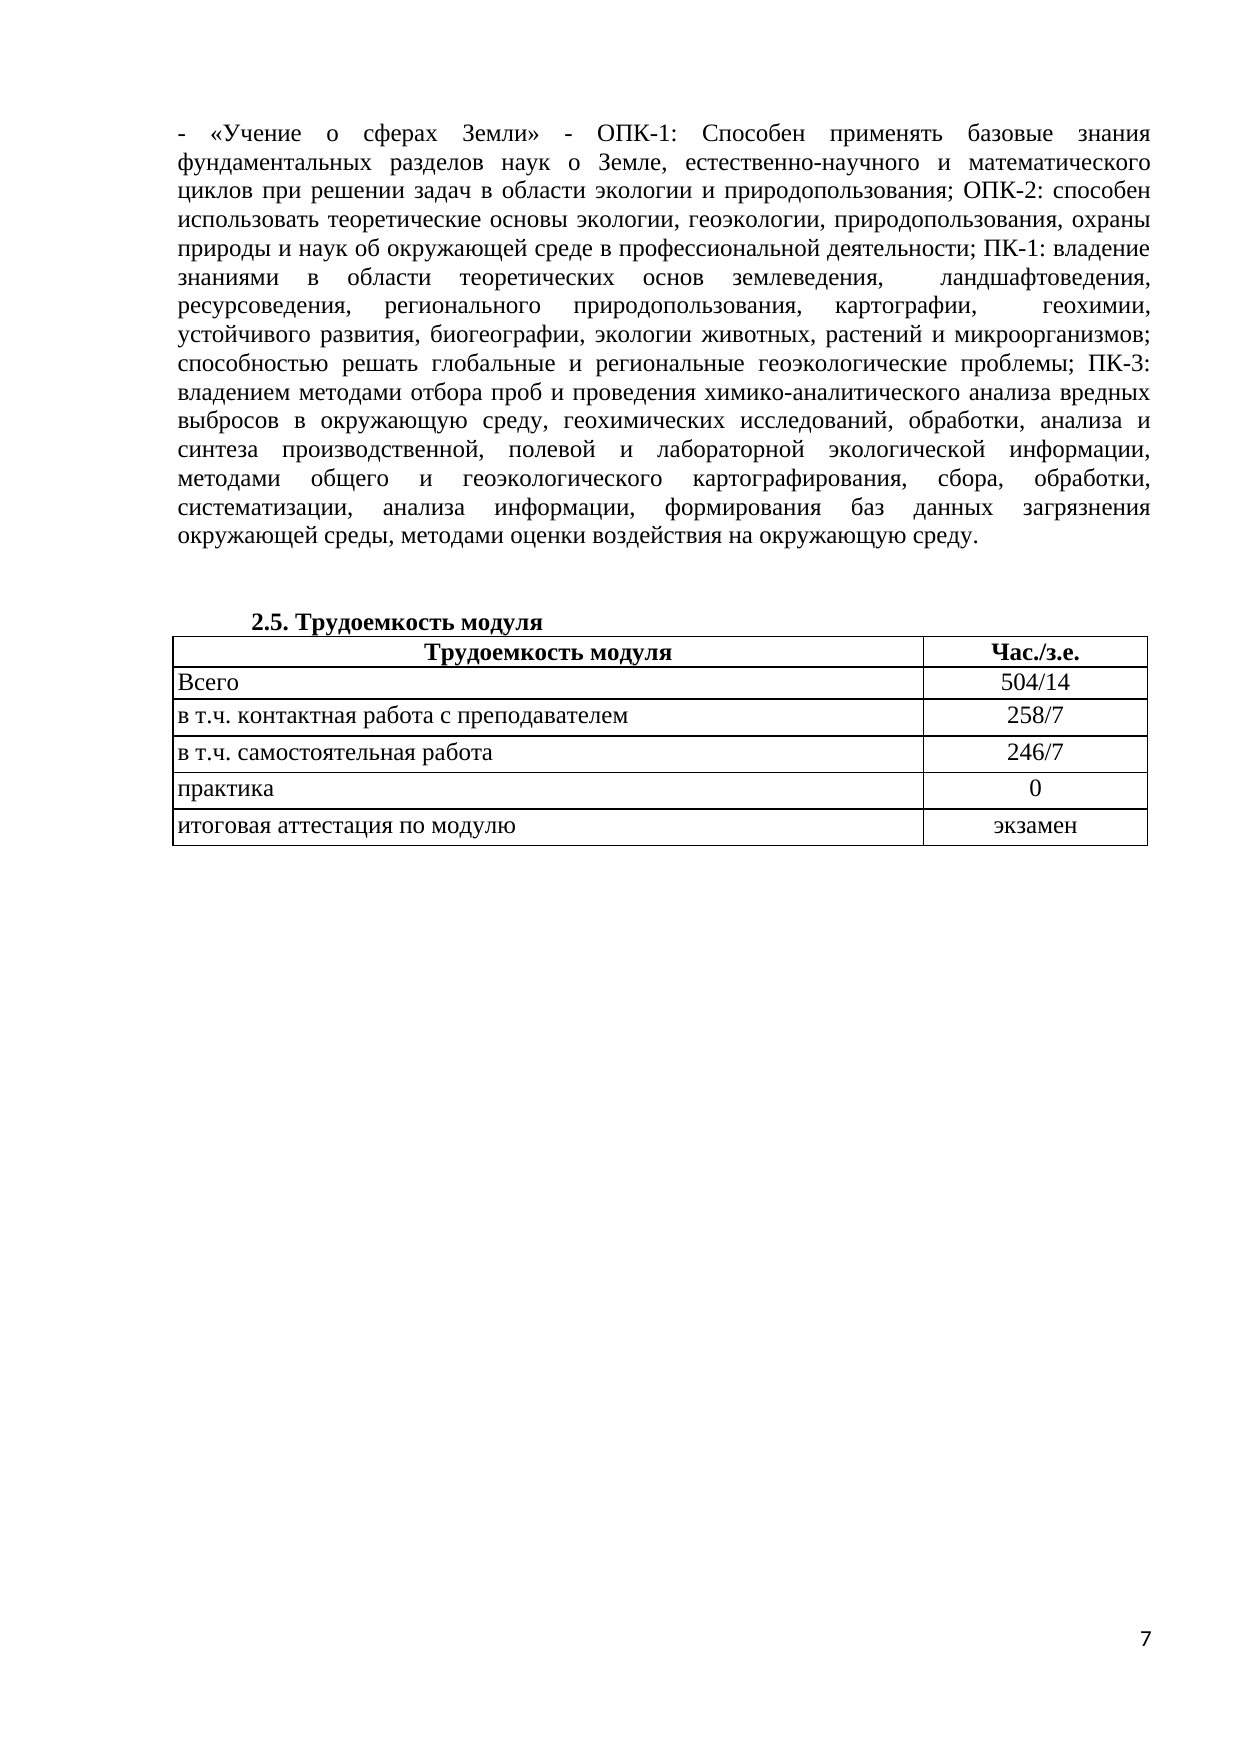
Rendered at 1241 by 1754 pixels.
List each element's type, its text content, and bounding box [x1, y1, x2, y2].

text - «Учение о сферах Земли» - ОПК-1: Способен применять базовые знания фундаментальных разделов наук о Земле, естественно-научного и математического циклов при решении задач в области экологии и природопользования; ОПК-2: способен использовать теоретические основы экологии, геоэкологии, природопользования, охраны природы и наук об окружающей среде в профессиональной деятельности; ПК-1: владение знаниями в области теоретических основ землеведения, ландшафтоведения, ресурсоведения, регионального природопользования, картографии, геохимии, устойчивого развития, биогеографии, экологии животных, растений и микроорганизмов; способностью решать глобальные и региональные геоэкологические проблемы; ПК-3: владением методами отбора проб и проведения химико-аналитического анализа вредных выбросов в окружающую среду, геохимических исследований, обработки, анализа и синтеза производственной, полевой и лабораторной экологической информации, методами общего и геоэкологического картографирования, сбора, обработки, систематизации, анализа информации, формирования баз данных загрязнения окружающей среды, методами оценки воздействия на окружающую среду. [177, 118, 1152, 549]
table_cell 258/7 [924, 700, 1147, 735]
table_cell практика [174, 773, 923, 808]
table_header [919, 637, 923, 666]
table_cell Всего [174, 668, 923, 698]
table_cell итоговая аттестация по модулю [174, 810, 923, 845]
table_cell 0 [924, 773, 1147, 808]
table_cell 246/7 [924, 737, 1147, 771]
table_cell в т.ч. самостоятельная работа [174, 737, 923, 771]
text 2.5. Трудоемкость модуля [177, 607, 1138, 636]
table_cell экзамен [924, 810, 1147, 845]
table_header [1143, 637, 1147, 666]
table_cell в т.ч. контактная работа с преподавателем [174, 700, 923, 735]
table_cell 504/14 [924, 668, 1147, 698]
